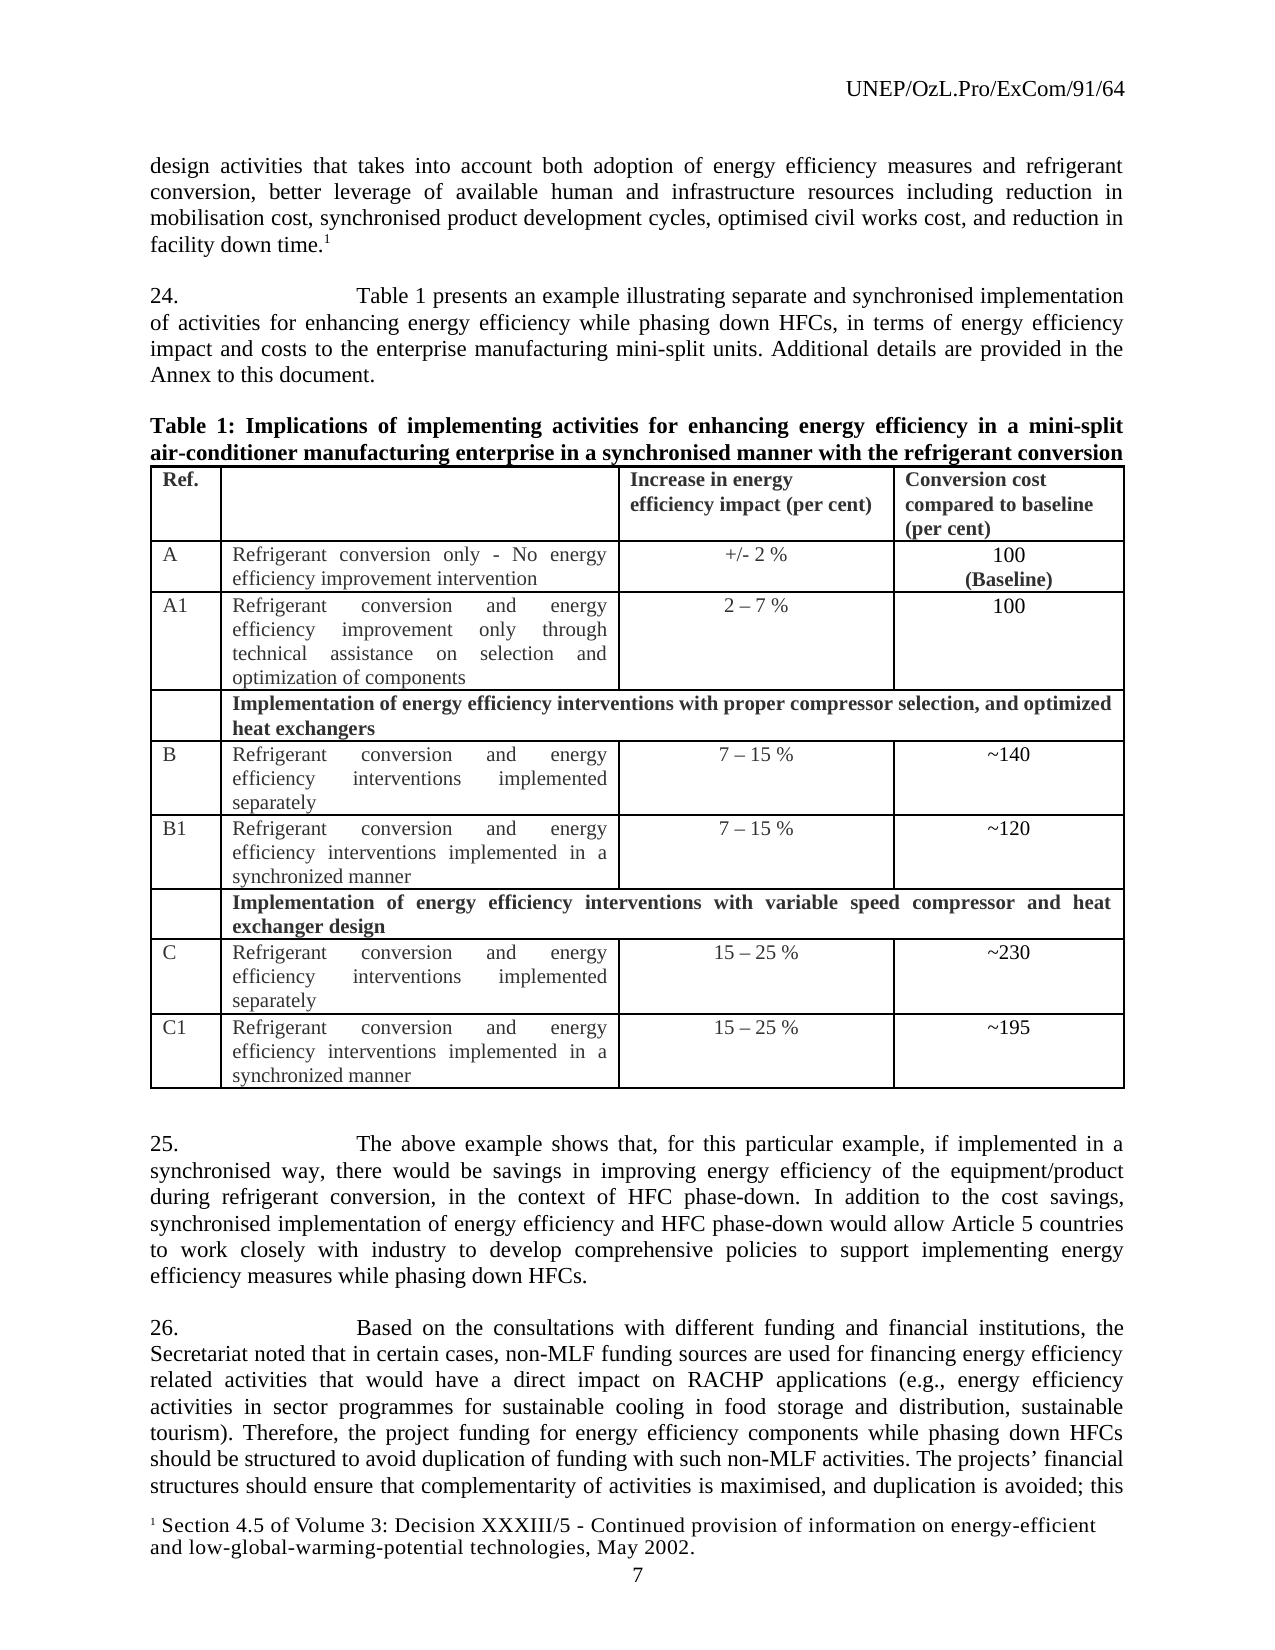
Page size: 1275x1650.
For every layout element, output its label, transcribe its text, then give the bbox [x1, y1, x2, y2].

table_header [222, 468, 618, 539]
table_cell [152, 691, 220, 739]
table_header Ref. [152, 468, 220, 539]
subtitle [150, 1314, 1125, 1498]
table_cell Implementation of energy efficiency interventions with proper compressor selection, and optimized heat exchangers [222, 691, 1123, 739]
table_cell 7 – 15 % [620, 816, 893, 888]
table_cell ~195 [895, 1015, 1123, 1087]
table_cell ~230 [895, 940, 1123, 1012]
table_cell B1 [152, 816, 220, 888]
table_cell C [152, 940, 220, 1012]
table_cell Refrigerant conversion only - No energy efficiency improvement intervention [222, 542, 618, 591]
table_cell Refrigerant conversion and energy efficiency interventions implemented separately [222, 742, 618, 814]
table_cell Implementation of energy efficiency interventions with variable speed compressor and heat exchanger design [222, 890, 1123, 938]
table_header Increase in energy efficiency impact (per cent) [620, 468, 893, 539]
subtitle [150, 152, 1125, 257]
table_cell 15 – 25 % [620, 1015, 893, 1087]
table_cell Refrigerant conversion and energy efficiency interventions implemented in a synchronized manner [222, 1015, 618, 1087]
table_cell ~140 [895, 742, 1123, 814]
subtitle Table 1 presents an example illustrating separate and synchronised implementation of activities for enhancing energy efficiency while phasing down HFCs, in terms of energy efficiency impact and costs to the enterprise manufacturing mini-split units. Additional details are provided in the Annex to this document. [150, 282, 1125, 388]
table_cell ~120 [895, 816, 1123, 888]
table_cell [152, 890, 220, 938]
table_cell 7 – 15 % [620, 742, 893, 814]
table_cell Refrigerant conversion and energy efficiency interventions implemented separately [222, 940, 618, 1012]
table_cell 100 (Baseline) [895, 542, 1123, 591]
subtitle The above example shows that, for this particular example, if implemented in a synchronised way, there would be savings in improving energy efficiency of the equipment/product during refrigerant conversion, in the context of HFC phase-down. In addition to the cost savings, synchronised implementation of energy efficiency and HFC phase-down would allow Article 5 countries to work closely with industry to develop comprehensive policies to support implementing energy efficiency measures while phasing down HFCs. [150, 1131, 1125, 1289]
table_cell A [152, 542, 220, 591]
table_cell B [152, 742, 220, 814]
table_cell Refrigerant conversion and energy efficiency interventions implemented in a synchronized manner [222, 816, 618, 888]
table_cell 100 [895, 593, 1123, 689]
table_cell A1 [152, 593, 220, 689]
subtitle Table 1: Implications of implementing activities for enhancing energy efficiency in a mini-split air-conditioner manufacturing enterprise in a synchronised manner with the refrigerant conversion [150, 413, 1125, 465]
table_header Conversion cost compared to baseline (per cent) [895, 468, 1123, 539]
table_cell C1 [152, 1015, 220, 1087]
table_cell +/- 2 % [620, 542, 893, 591]
table_cell 2 – 7 % [620, 593, 893, 689]
table_cell 15 – 25 % [620, 940, 893, 1012]
table_cell Refrigerant conversion and energy efficiency improvement only through technical assistance on selection and optimization of components [222, 593, 618, 689]
